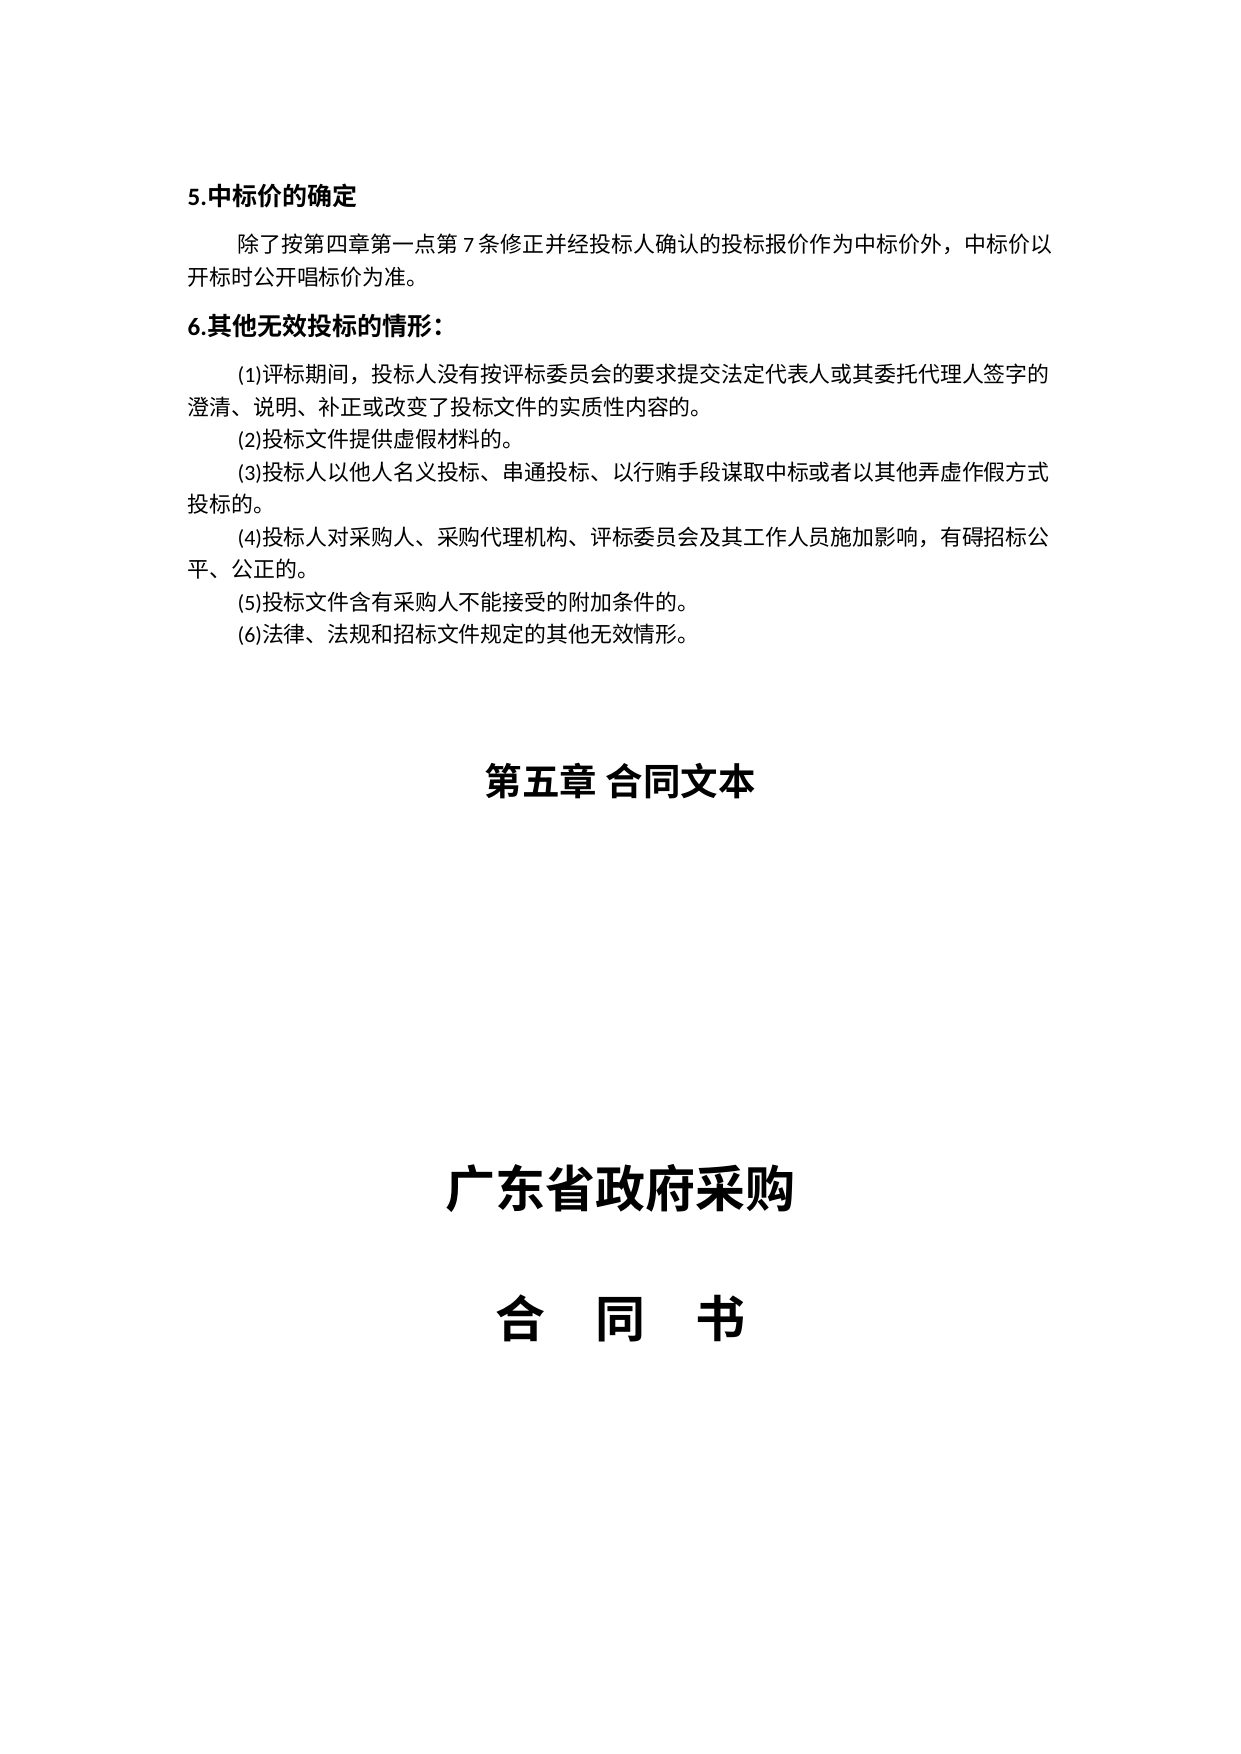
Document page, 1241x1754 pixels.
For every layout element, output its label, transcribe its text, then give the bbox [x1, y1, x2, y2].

text (5)投标文件含有采购人不能接受的附加条件的。 [187, 584, 1053, 617]
text (4)投标人对采购人、采购代理机构、评标委员会及其工作人员施加影响，有碍招标公平、公正的。 [187, 519, 1053, 584]
text (2)投标文件提供虚假材料的。 [187, 422, 1053, 454]
text (1)评标期间，投标人没有按评标委员会的要求提交法定代表人或其委托代理人签字的澄清、说明、补正或改变了投标文件的实质性内容的。 [187, 357, 1053, 422]
text 5.中标价的确定 [187, 162, 1053, 227]
text 第五章 合同文本 [187, 747, 1053, 812]
text (3)投标人以他人名义投标、串通投标、以行贿手段谋取中标或者以其他弄虚作假方式投标的。 [187, 454, 1053, 519]
text 除了按第四章第一点第7条修正并经投标人确认的投标报价作为中标价外，中标价以开标时公开唱标价为准。 [187, 227, 1053, 292]
text 6.其他无效投标的情形： [187, 292, 1053, 357]
text 合 同 书 [187, 1267, 1053, 1364]
text 广东省政府采购 [187, 1137, 1053, 1234]
text (6)法律、法规和招标文件规定的其他无效情形。 [187, 617, 1053, 649]
